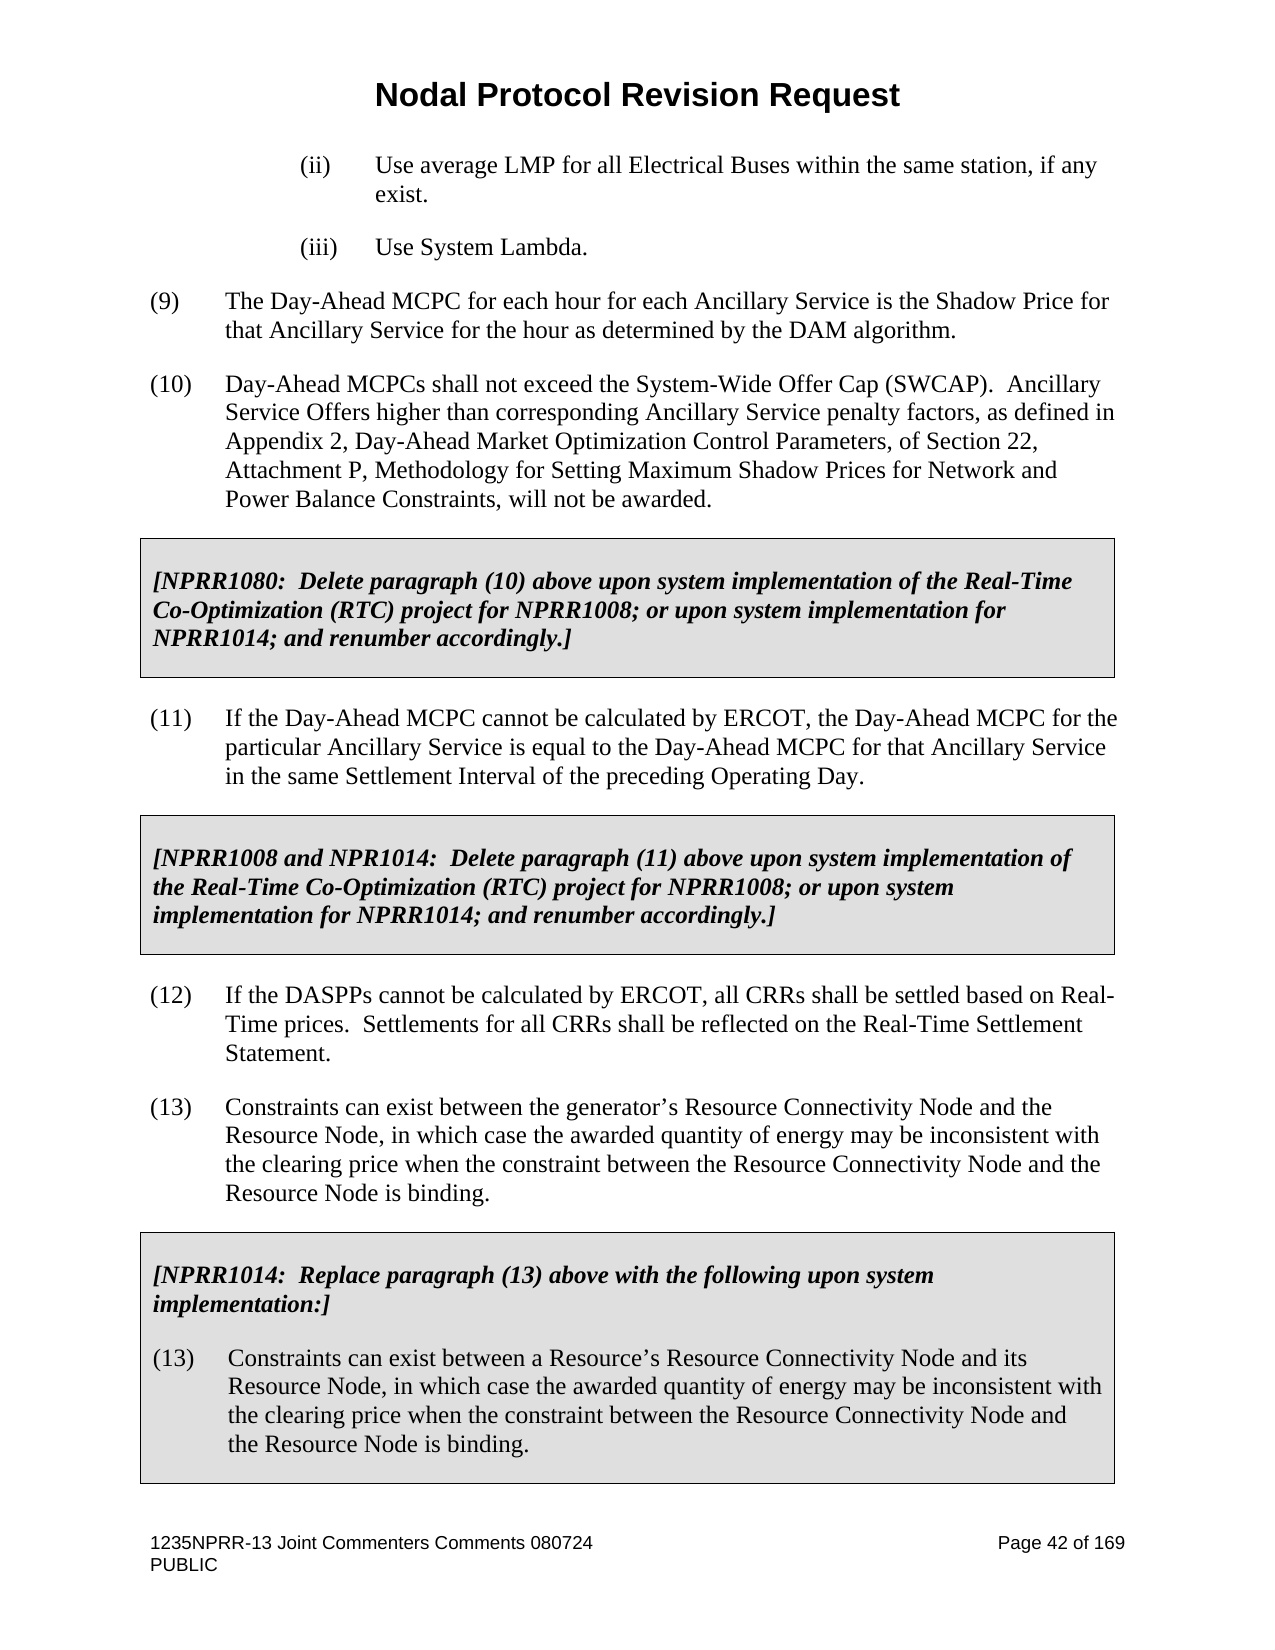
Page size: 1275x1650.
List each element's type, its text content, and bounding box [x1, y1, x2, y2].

table_header [NPRR1080: Delete paragraph (10) above upon system implementation of the Real-Time Co-Optimization (RTC) project for NPRR1008; or upon system implementation for NPRR1014; and renumber accordingly.] [141, 539, 1114, 677]
table_header [NPRR1014: Replace paragraph (13) above with the following upon system implementation:] (13) Constraints can exist between a Resource’s Resource Connectivity Node and its Resource Node, in which case the awarded quantity of energy may be inconsistent with the clearing price when the constraint between the Resource Connectivity Node and the Resource Node is binding. [141, 1233, 1114, 1483]
text (10) Day-Ahead MCPCs shall not exceed the System-Wide Offer Cap (SWCAP). Ancillary Service Offers higher than corresponding Ancillary Service penalty factors, as defined in Appendix 2, Day-Ahead Market Optimization Control Parameters, of Section 22, Attachment P, Methodology for Setting Maximum Shadow Prices for Network and Power Balance Constraints, will not be awarded. [150, 369, 1125, 512]
text (11) If the Day-Ahead MCPC cannot be calculated by ERCOT, the Day-Ahead MCPC for the particular Ancillary Service is equal to the Day-Ahead MCPC for that Ancillary Service in the same Settlement Interval of the preceding Operating Day. [150, 703, 1125, 789]
text (iii) Use System Lambda. [300, 232, 1125, 261]
text (9) The Day-Ahead MCPC for each hour for each Ancillary Service is the Shadow Price for that Ancillary Service for the hour as determined by the DAM algorithm. [150, 286, 1125, 344]
table_header [NPRR1008 and NPR1014: Delete paragraph (11) above upon system implementation of the Real-Time Co-Optimization (RTC) project for NPRR1008; or upon system implementation for NPRR1014; and renumber accordingly.] [141, 816, 1114, 954]
list (ii) Use average LMP for all Electrical Buses within the same station, if any exist. [300, 150, 1125, 207]
text (12) If the DASPPs cannot be calculated by ERCOT, all CRRs shall be settled based on Real-Time prices. Settlements for all CRRs shall be reflected on the Real-Time Settlement Statement. [150, 980, 1125, 1067]
text (13) Constraints can exist between the generator’s Resource Connectivity Node and the Resource Node, in which case the awarded quantity of energy may be inconsistent with the clearing price when the constraint between the Resource Connectivity Node and the Resource Node is binding. [150, 1092, 1125, 1207]
